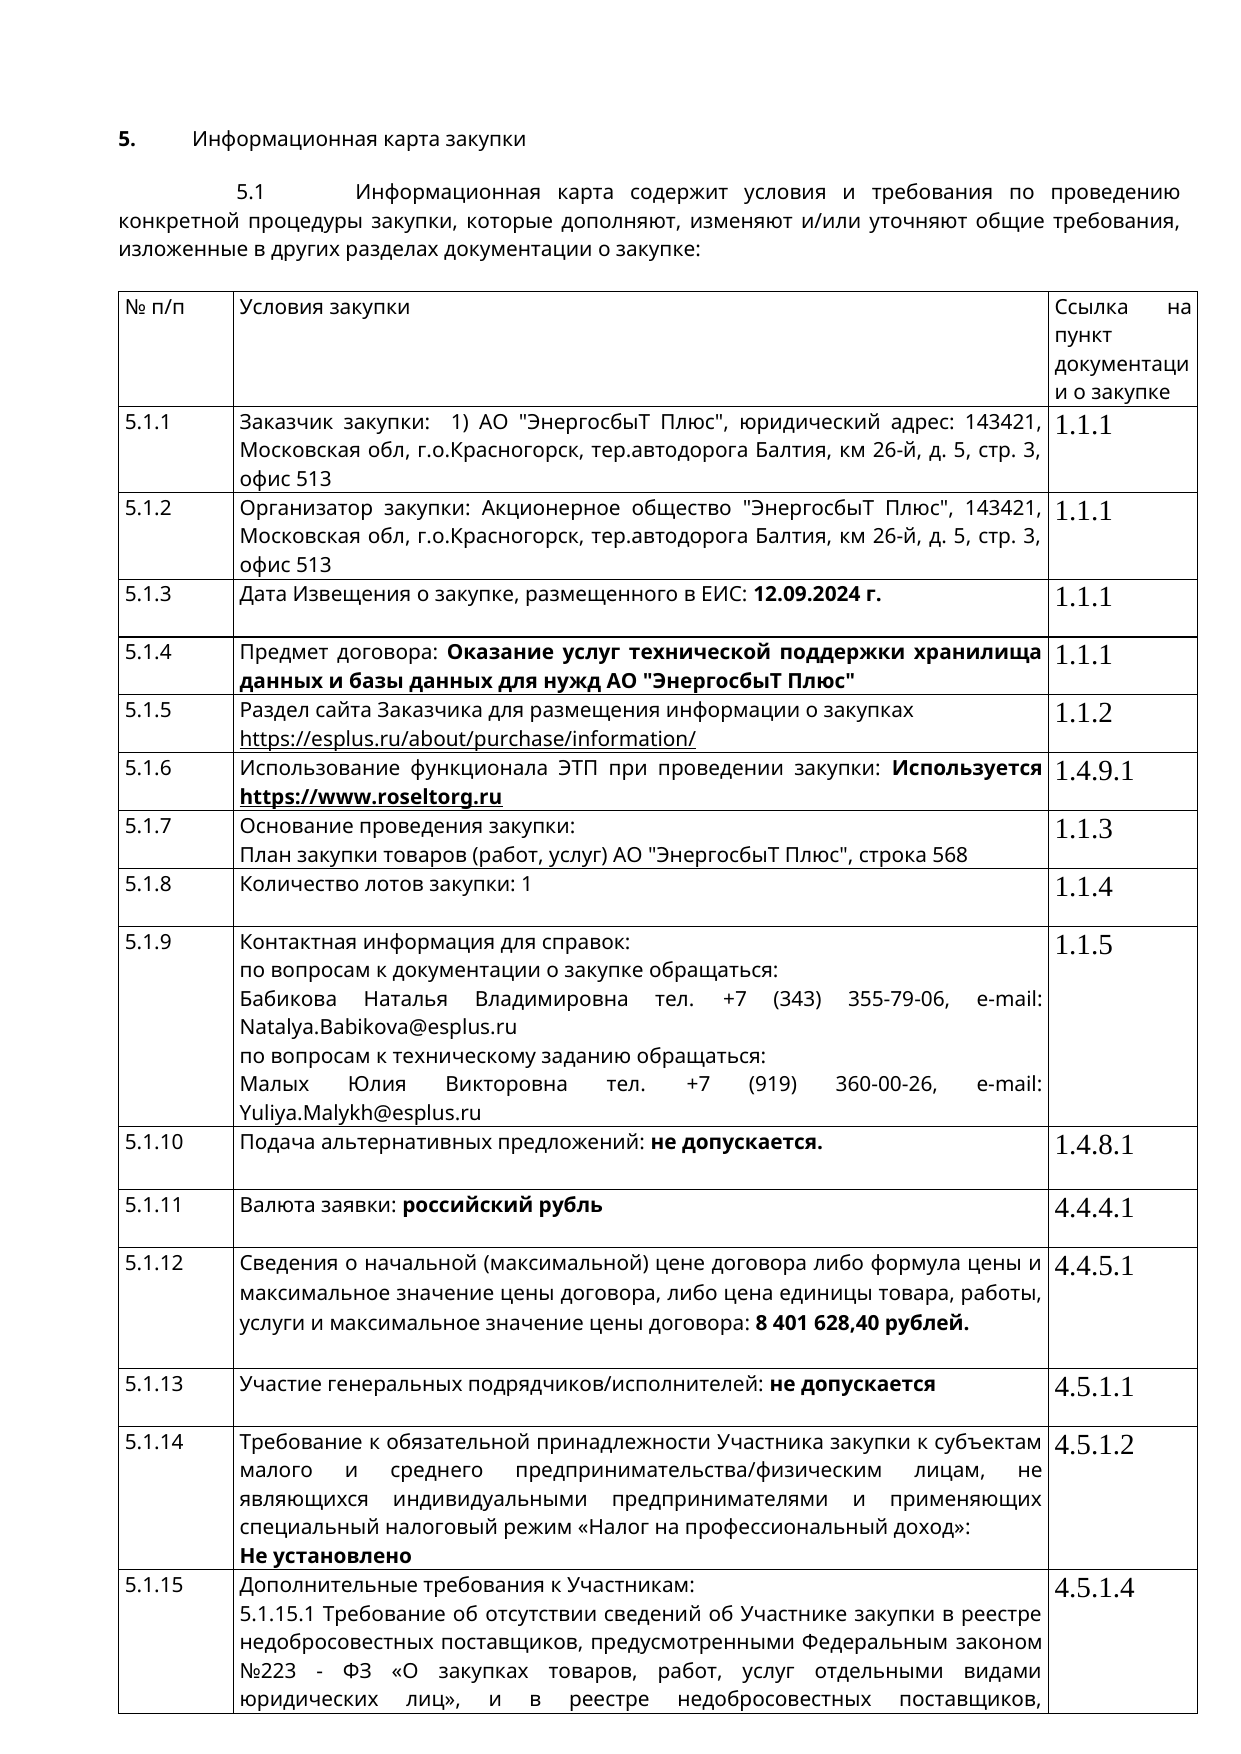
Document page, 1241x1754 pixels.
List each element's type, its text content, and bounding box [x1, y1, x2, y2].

table_cell Требование к обязательной принадлежности Участника закупки к субъектам малого и среднего предпринимательства/физическим лицам, не являющихся индивидуальными предпринимателями и применяющих специальный налоговый режим «Налог на профессиональный доход»: Не установлено [234, 1427, 1048, 1569]
subtitle Информационная карта закупки [118, 124, 1181, 152]
table_cell Предмет договора: Оказание услуг технической поддержки хранилища данных и базы данных для нужд АО "ЭнергосбыТ Плюс" [234, 638, 1048, 694]
table_cell [119, 1369, 233, 1426]
table_cell 4.4.4.1 [1049, 1190, 1197, 1247]
table_cell [119, 1127, 233, 1189]
table_cell Заказчик закупки: 1) АО "ЭнергосбыТ Плюс", юридический адрес: 143421, Московская обл, г.о.Красногорск, тер.автодорога Балтия, км 26-й, д. 5, стр. 3, офис 513 [234, 407, 1048, 492]
table_cell [119, 869, 233, 926]
table_cell Основание проведения закупки: План закупки товаров (работ, услуг) АО "ЭнергосбыТ Плюс", строка 568 [234, 811, 1048, 868]
table_cell Подача альтернативных предложений: не допускается. [234, 1127, 1048, 1189]
table_header Ссылка на пункт документации о закупке [1049, 292, 1197, 406]
table_cell Раздел сайта Заказчика для размещения информации о закупках https://esplus.ru/about/purchase/information/ [234, 695, 1048, 752]
table_cell [119, 1190, 233, 1247]
table_cell [119, 1427, 233, 1569]
table_cell [119, 407, 233, 492]
table_cell 1.1.4 [1049, 869, 1197, 926]
table_cell [119, 1248, 233, 1368]
table_cell [119, 753, 233, 810]
table_header Условия закупки [234, 292, 1048, 406]
table_cell Дата Извещения о закупке, размещенного в ЕИС: 12.09.2024 г. [234, 580, 1048, 636]
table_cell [234, 1570, 1048, 1713]
table_cell 4.5.1.1 [1049, 1369, 1197, 1426]
table_cell [119, 580, 233, 636]
table_cell Количество лотов закупки: 1 [234, 869, 1048, 926]
table_cell 1.1.1 [1049, 638, 1197, 694]
table_cell 1.1.1 [1049, 493, 1197, 578]
table_cell 4.5.1.2 [1049, 1427, 1197, 1569]
table_cell 1.4.9.1 [1049, 753, 1197, 810]
table_cell [119, 493, 233, 578]
table_cell Сведения о начальной (максимальной) цене договора либо формула цены и максимальное значение цены договора, либо цена единицы товара, работы, услуги и максимальное значение цены договора: 8 401 628,40 рублей. [234, 1248, 1048, 1368]
text 5.1 Информационная карта содержит условия и требования по проведению конкретной процедуры закупки, которые дополняют, изменяют и/или уточняют общие требования, изложенные в других разделах документации о закупке: [118, 177, 1181, 263]
table_cell Контактная информация для справок: по вопросам к документации о закупке обращаться: Бабикова Наталья Владимировна тел. +7 (343) 355-79-06, e-mail: Natalya.Babikova@esplus.ru по вопросам к техническому заданию обращаться: Малых Юлия Викторовна тел. +7 (919) 360-00-26, e-mail: Yuliya.Malykh@esplus.ru [234, 927, 1048, 1126]
table_cell [119, 695, 233, 752]
table_cell 1.4.8.1 [1049, 1127, 1197, 1189]
table_cell Валюта заявки: российский рубль [234, 1190, 1048, 1247]
table_cell 1.1.1 [1049, 407, 1197, 492]
table_cell 1.1.3 [1049, 811, 1197, 868]
table_cell Организатор закупки: Акционерное общество "ЭнергосбыТ Плюс", 143421, Московская обл, г.о.Красногорск, тер.автодорога Балтия, км 26-й, д. 5, стр. 3, офис 513 [234, 493, 1048, 578]
table_cell 4.5.1.4 [1049, 1570, 1197, 1713]
table_cell [119, 1570, 233, 1713]
table_cell [119, 811, 233, 868]
table_cell 1.1.5 [1049, 927, 1197, 1126]
table_cell Использование функционала ЭТП при проведении закупки: Используется https://www.roseltorg.ru [234, 753, 1048, 810]
table_cell 1.1.2 [1049, 695, 1197, 752]
table_cell 4.4.5.1 [1049, 1248, 1197, 1368]
table_cell [119, 638, 233, 694]
table_cell Участие генеральных подрядчиков/исполнителей: не допускается [234, 1369, 1048, 1426]
table_cell 1.1.1 [1049, 580, 1197, 636]
table_cell [119, 927, 233, 1126]
table_header № п/п [119, 292, 233, 406]
